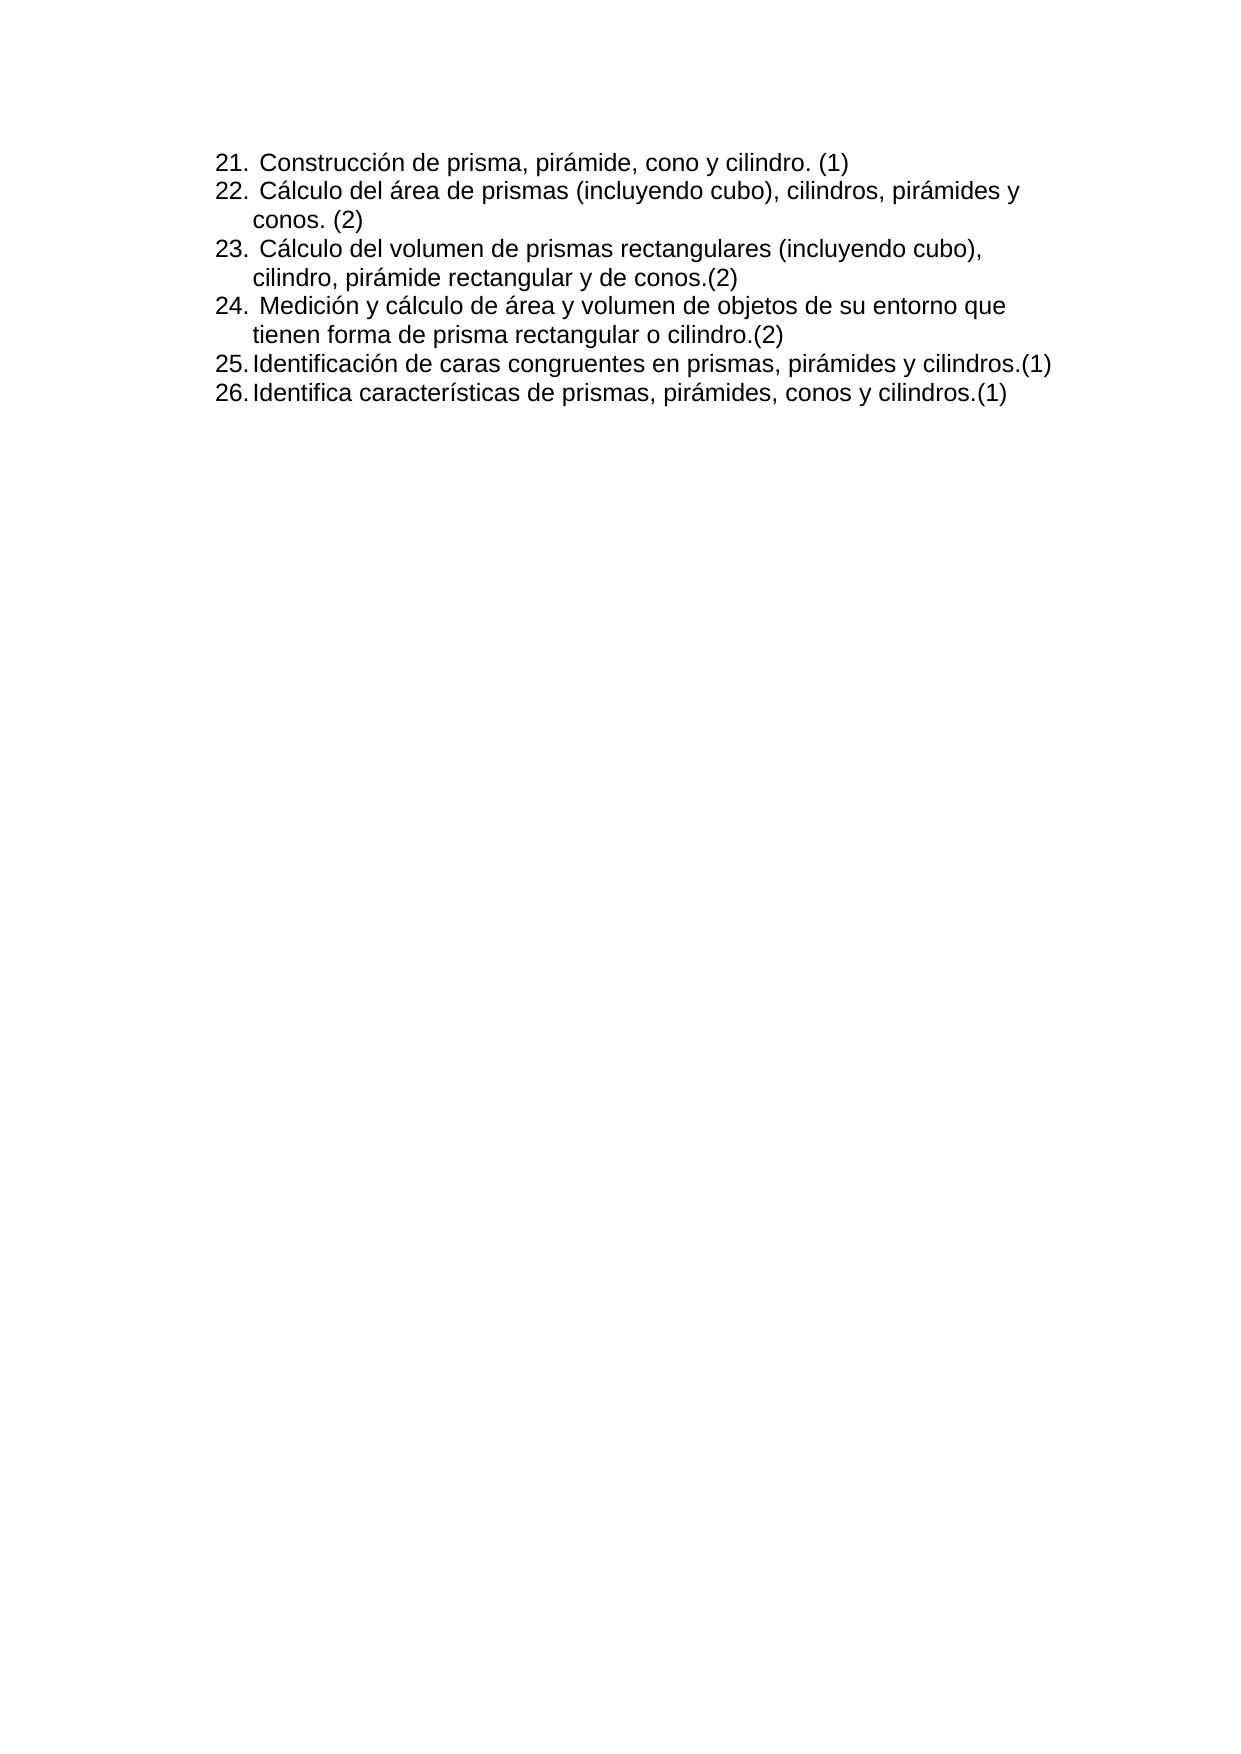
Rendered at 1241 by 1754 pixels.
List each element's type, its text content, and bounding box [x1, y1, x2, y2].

list Cálculo del área de prismas (incluyendo cubo), cilindros, pirámides y conos. (2) [215, 176, 1063, 234]
list Cálculo del volumen de prismas rectangulares (incluyendo cubo), cilindro, pirámide rectangular y de conos.(2) [215, 234, 1063, 291]
list Medición y cálculo de área y volumen de objetos de su entorno que tienen forma de prisma rectangular o cilindro.(2) [215, 291, 1063, 349]
list Identifica características de prismas, pirámides, conos y cilindros.(1) [215, 378, 1063, 406]
list Construcción de prisma, pirámide, cono y cilindro. (1) [215, 148, 1063, 176]
list Identificación de caras congruentes en prismas, pirámides y cilindros.(1) [215, 349, 1063, 378]
